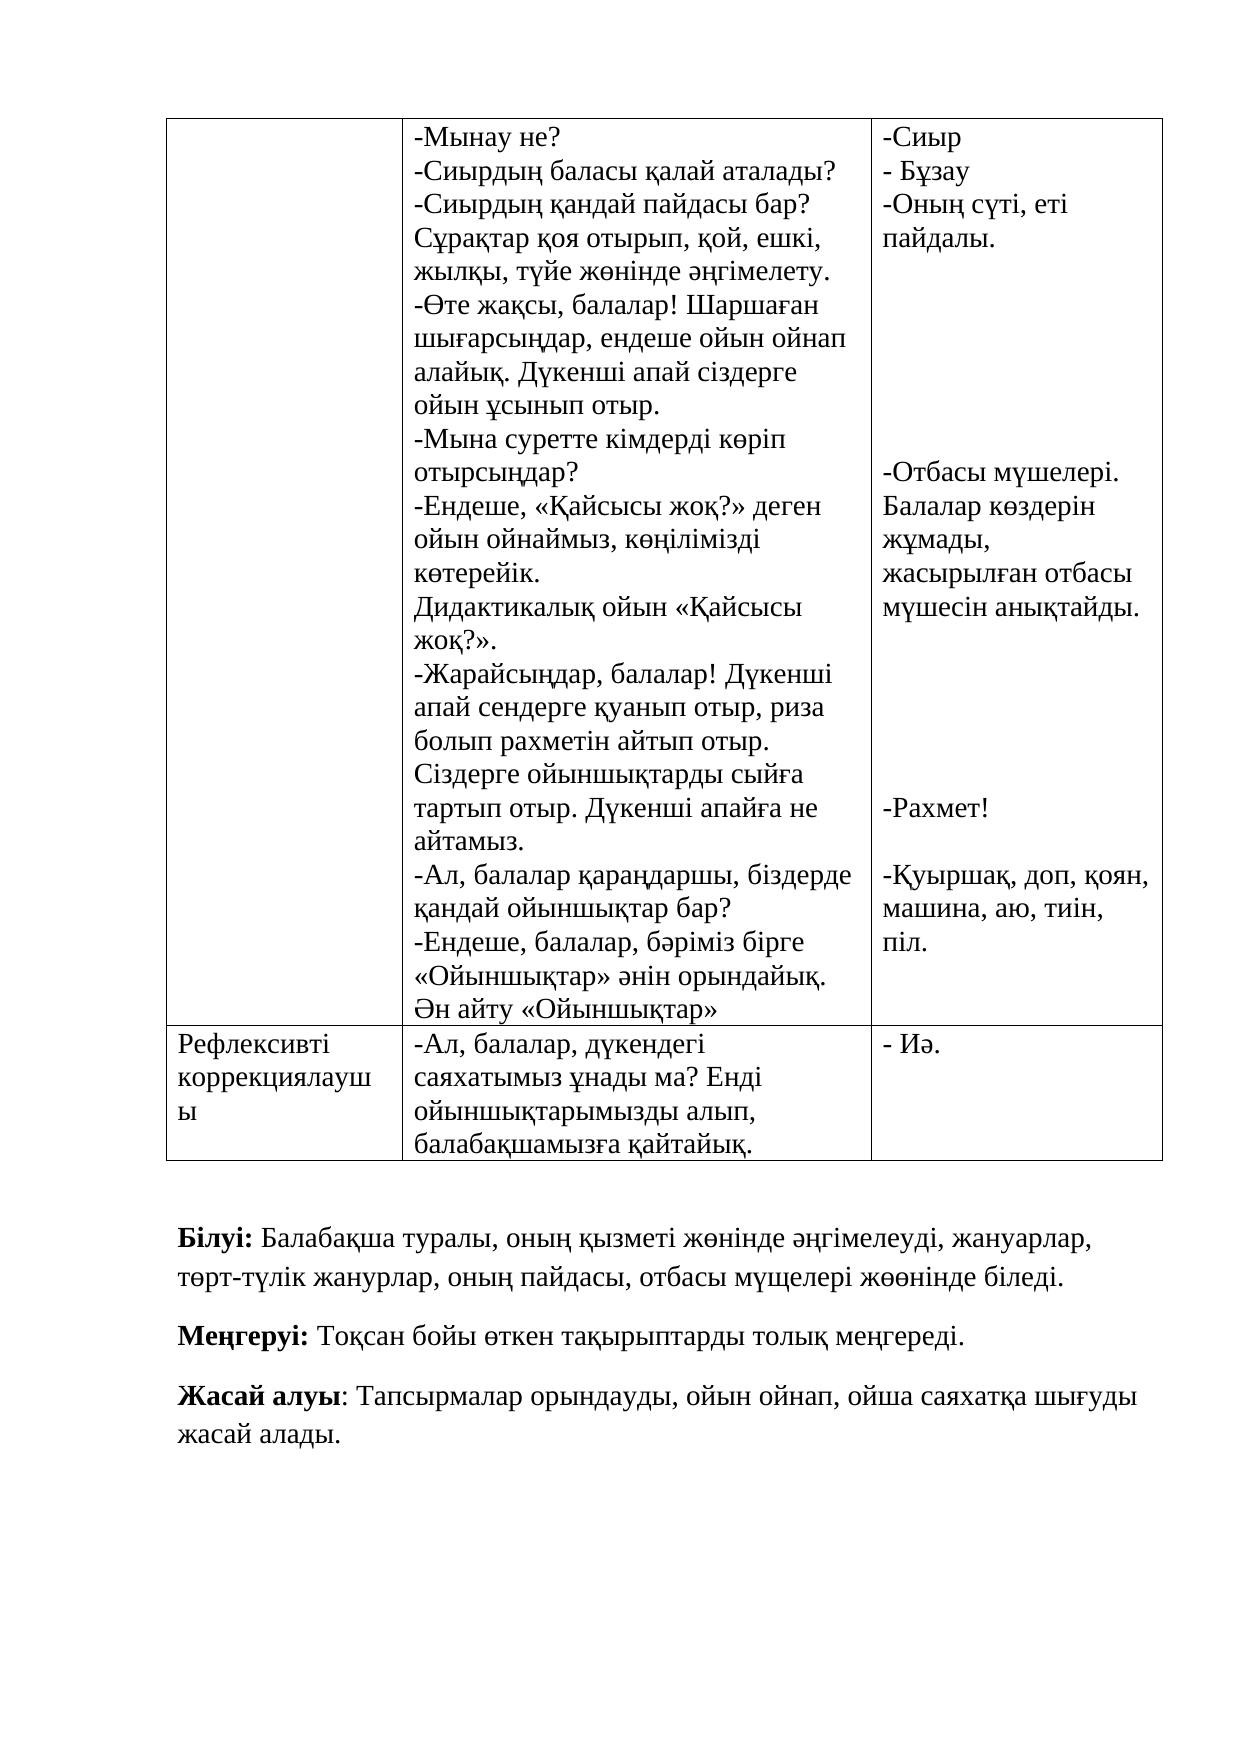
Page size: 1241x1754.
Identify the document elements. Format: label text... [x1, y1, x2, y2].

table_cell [403, 119, 871, 1025]
text Жасай алуы: Тапсырмалар орындауды, ойын ойнап, ойша саяхатқа шығуды жасай алады. [177, 1378, 1152, 1450]
text Білуі: Балабақша туралы, оның қызметі жөнінде әңгімелеуді, жануарлар, төрт-түлік жанурлар, оның пайдасы, отбасы мүщелері жөөнінде біледі. [177, 1220, 1152, 1292]
table_cell - Иә. [872, 1026, 1162, 1160]
table_cell -Ал, балалар, дүкендегі саяхатымыз ұнады ма? Енді ойыншықтарымызды алып, балабақшамызға қайтайық. [403, 1026, 871, 1160]
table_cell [872, 119, 1162, 1025]
text Меңгеруі: Тоқсан бойы өткен тақырыптарды толық меңгереді. [177, 1318, 1152, 1352]
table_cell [167, 119, 402, 1025]
table_cell Рефлексивті коррекциялаушы [167, 1026, 402, 1160]
